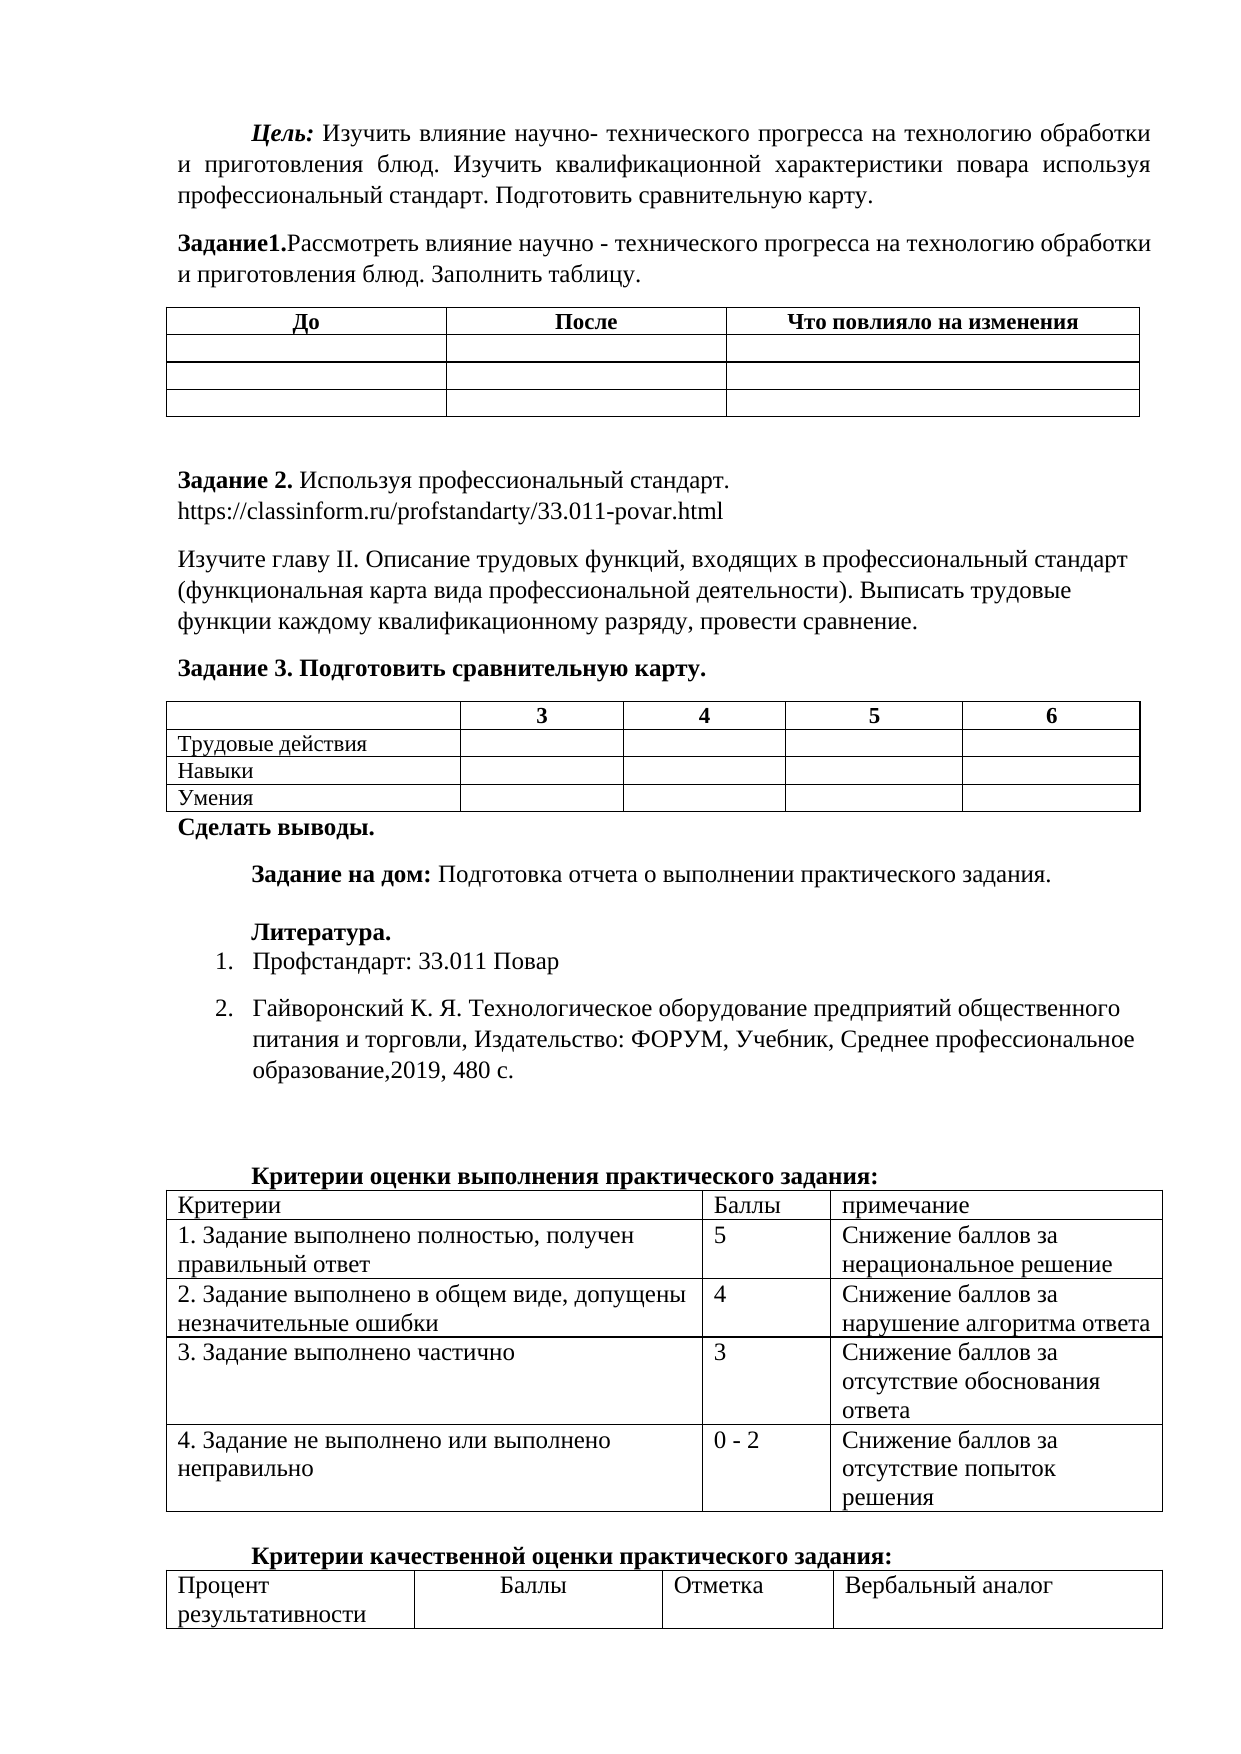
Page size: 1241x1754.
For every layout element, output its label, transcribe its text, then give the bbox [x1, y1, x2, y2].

table_header Баллы [415, 1571, 662, 1628]
table_header 4 [624, 702, 785, 729]
table_header 5 [786, 702, 962, 729]
table_cell [461, 757, 623, 783]
table_cell 2. Задание выполнено в общем виде, допущены незначительные ошибки [167, 1279, 702, 1336]
list Профстандарт: 33.011 Повар [215, 946, 1152, 974]
table_cell [963, 730, 1139, 756]
text Сделать выводы. [177, 812, 1152, 841]
table_cell 0 - 2 [703, 1425, 830, 1511]
table_cell 4 [703, 1279, 830, 1336]
list Гайворонский К. Я. Технологическое оборудование предприятий общественного питания и торговли, Издательство: ФОРУМ, Учебник, Среднее профессиональное образование,2019, 480 с. [215, 993, 1152, 1084]
table_cell 3 [703, 1338, 830, 1424]
text Цель: Изучить влияние научно- технического прогресса на технологию обработки и приготовления блюд. Изучить квалификационной характеристики повара используя профессиональный стандарт. Подготовить сравнительную карту. [177, 118, 1152, 209]
table_header Вербальный аналог [834, 1571, 1162, 1628]
table_cell 4. Задание не выполнено или выполнено неправильно [167, 1425, 702, 1511]
table_cell [963, 757, 1139, 783]
table_header 3 [461, 702, 623, 729]
table_header Отметка [663, 1571, 833, 1628]
table_cell [167, 335, 446, 361]
table_cell [167, 390, 446, 416]
table_header примечание [831, 1191, 1162, 1219]
table_cell Снижение баллов за отсутствие попыток решения [831, 1425, 1162, 1511]
table_cell [727, 390, 1139, 416]
table_cell 1. Задание выполнено полностью, получен правильный ответ [167, 1220, 702, 1278]
table_cell 3. Задание выполнено частично [167, 1338, 702, 1424]
table_cell [727, 363, 1139, 389]
text Изучите главу II. Описание трудовых функций, входящих в профессиональный стандарт (функциональная карта вида профессиональной деятельности). Выписать трудовые функции каждому квалификационному разряду, провести сравнение. [177, 544, 1152, 634]
table_cell Снижение баллов за отсутствие обоснования ответа [831, 1338, 1162, 1424]
table_cell [167, 363, 446, 389]
table_cell [447, 390, 726, 416]
text Задание на дом: Подготовка отчета о выполнении практического задания. [177, 859, 1152, 888]
table_cell 5 [703, 1220, 830, 1278]
table_cell [447, 335, 726, 361]
table_cell Умения [167, 785, 460, 811]
table_cell [624, 785, 785, 811]
table_header [167, 702, 460, 729]
text Задание 3. Подготовить сравнительную карту. [177, 653, 1152, 682]
table_cell [727, 335, 1139, 361]
table_header После [447, 308, 726, 334]
text Литература. [177, 917, 1152, 946]
table_cell Навыки [167, 757, 460, 783]
table_cell [963, 785, 1139, 811]
table_header Что повлияло на изменения [727, 308, 1139, 334]
table_cell [447, 363, 726, 389]
table_header До [167, 308, 446, 334]
table_cell [624, 757, 785, 783]
table_cell [786, 785, 962, 811]
text Задание1.Рассмотреть влияние научно - технического прогресса на технологию обработки и приготовления блюд. Заполнить таблицу. [177, 228, 1152, 288]
table_cell Снижение баллов за нерациональное решение [831, 1220, 1162, 1278]
table_header Процент результативности [167, 1571, 414, 1628]
table_cell [461, 730, 623, 756]
text Критерии качественной оценки практического задания: [177, 1541, 1152, 1569]
table_cell Трудовые действия [167, 730, 460, 756]
table_cell Снижение баллов за нарушение алгоритма ответа [831, 1279, 1162, 1336]
table_header Баллы [703, 1191, 830, 1219]
table_cell [624, 730, 785, 756]
text Задание 2. Используя профессиональный стандарт. https://classinform.ru/profstandarty/33.011-povar.html [177, 465, 1152, 525]
table_header Критерии [167, 1191, 702, 1219]
table_cell [786, 730, 962, 756]
table_cell [786, 757, 962, 783]
table_cell [461, 785, 623, 811]
text Критерии оценки выполнения практического задания: [177, 1161, 1152, 1189]
table_header 6 [963, 702, 1139, 729]
